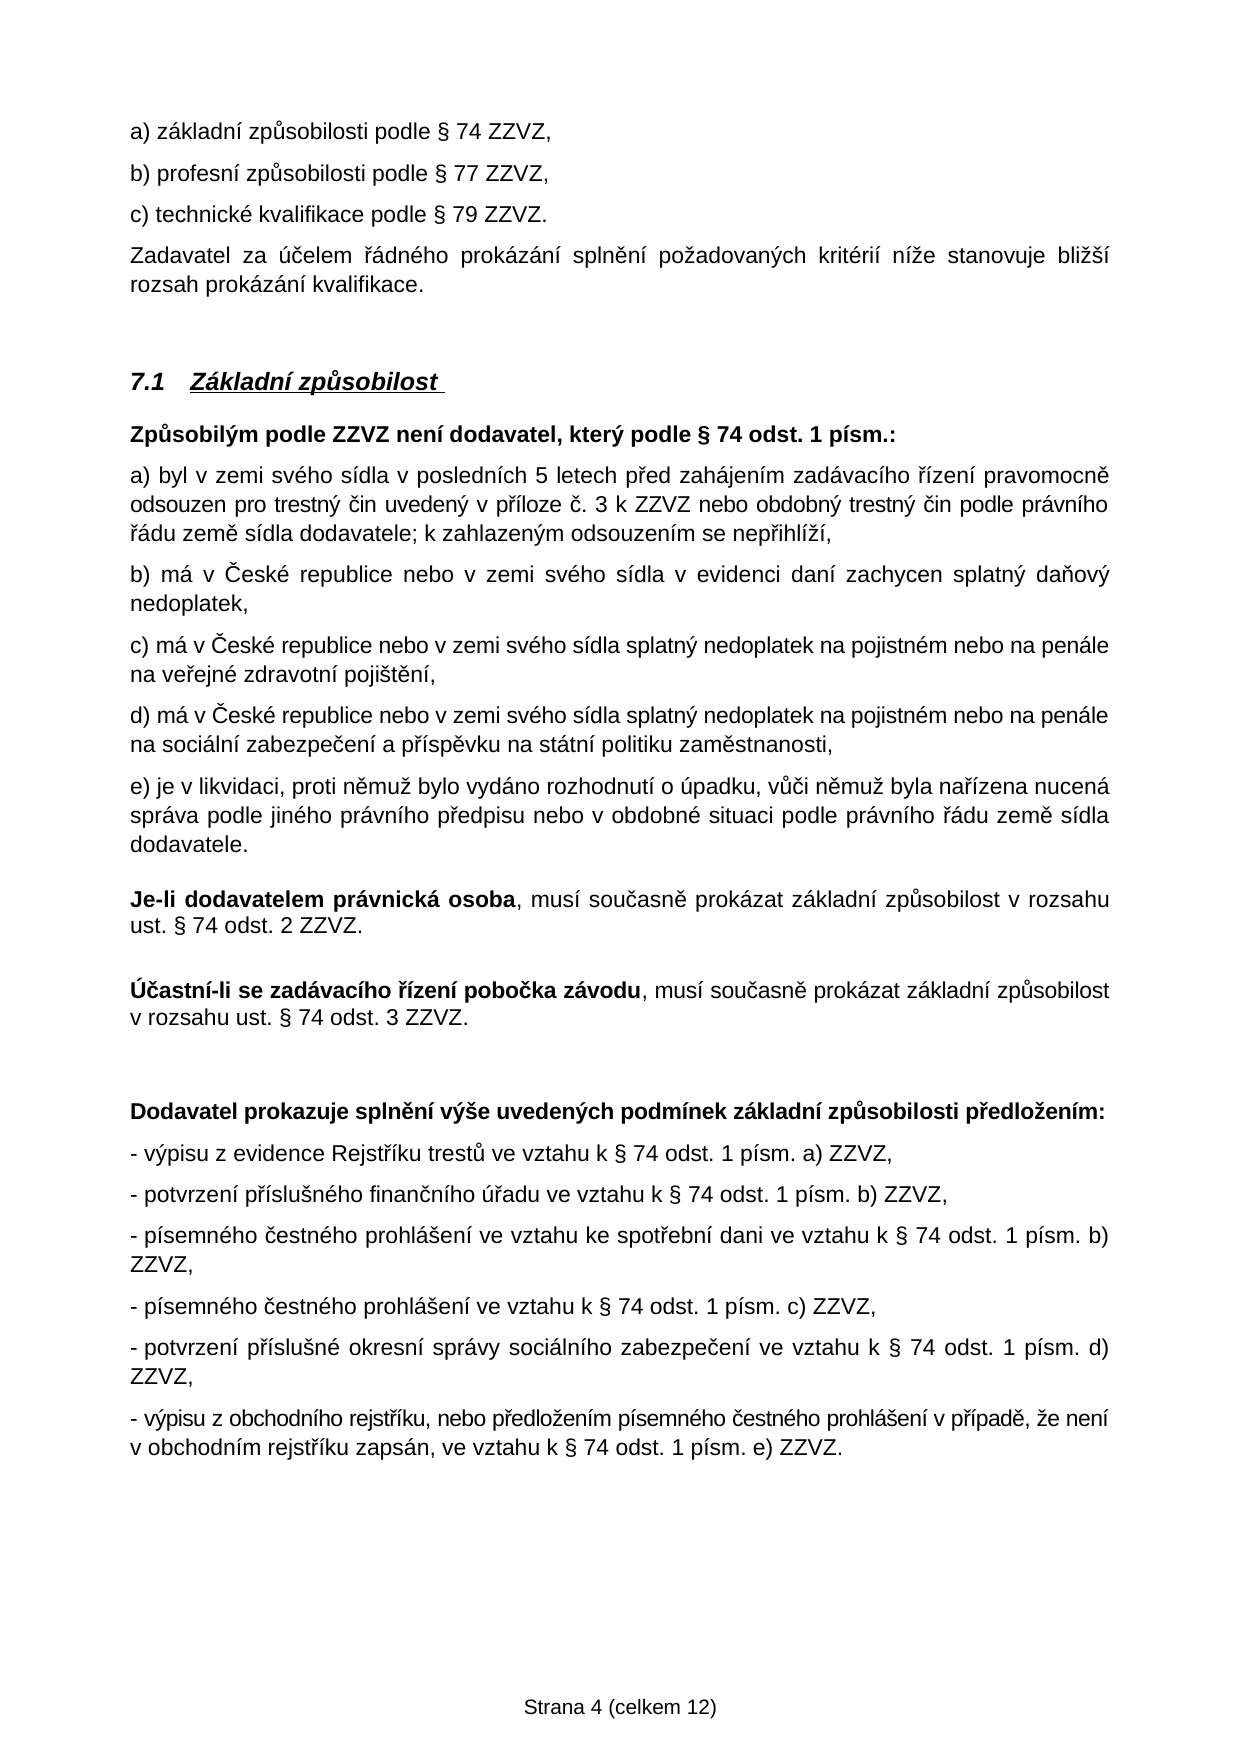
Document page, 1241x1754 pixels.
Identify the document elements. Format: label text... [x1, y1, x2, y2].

text - výpisu z evidence Rejstříku trestů ve vztahu k § 74 odst. 1 písm. a) ZZVZ, [130, 1139, 1110, 1166]
text b) profesní způsobilosti podle § 77 ZZVZ, [130, 159, 1110, 186]
text - výpisu z obchodního rejstříku, nebo předložením písemného čestného prohlášení v případě, že není v obchodním rejstříku zapsán, ve vztahu k § 74 odst. 1 písm. e) ZZVZ. [130, 1405, 1110, 1460]
text Způsobilým podle ZZVZ není dodavatel, který podle § 74 odst. 1 písm.: [130, 421, 1110, 447]
text c) má v České republice nebo v zemi svého sídla splatný nedoplatek na pojistném nebo na penále na veřejné zdravotní pojištění, [130, 632, 1110, 687]
text Zadavatel za účelem řádného prokázání splnění požadovaných kritérií níže stanovuje bližší rozsah prokázání kvalifikace. [130, 242, 1110, 298]
text - potvrzení příslušného finančního úřadu ve vztahu k § 74 odst. 1 písm. b) ZZVZ, [130, 1181, 1110, 1207]
text Je-li dodavatelem právnická osoba, musí současně prokázat základní způsobilost v rozsahu ust. § 74 odst. 2 ZZVZ. [130, 886, 1110, 939]
text Účastní-li se zadávacího řízení pobočka závodu, musí současně prokázat základní způsobilost v rozsahu ust. § 74 odst. 3 ZZVZ. [130, 977, 1110, 1030]
text - písemného čestného prohlášení ve vztahu k § 74 odst. 1 písm. c) ZZVZ, [130, 1293, 1110, 1319]
text - písemného čestného prohlášení ve vztahu ke spotřební dani ve vztahu k § 74 odst. 1 písm. b) ZZVZ, [130, 1222, 1110, 1278]
subtitle Základní způsobilost [130, 367, 1110, 396]
text b) má v České republice nebo v zemi svého sídla v evidenci daní zachycen splatný daňový nedoplatek, [130, 561, 1110, 617]
text e) je v likvidaci, proti němuž bylo vydáno rozhodnutí o úpadku, vůči němuž byla nařízena nucená správa podle jiného právního předpisu nebo v obdobné situaci podle právního řádu země sídla dodavatele. [130, 773, 1110, 857]
text - potvrzení příslušné okresní správy sociálního zabezpečení ve vztahu k § 74 odst. 1 písm. d) ZZVZ, [130, 1334, 1110, 1389]
text d) má v České republice nebo v zemi svého sídla splatný nedoplatek na pojistném nebo na penále na sociální zabezpečení a příspěvku na státní politiku zaměstnanosti, [130, 702, 1110, 758]
text c) technické kvalifikace podle § 79 ZZVZ. [130, 201, 1110, 227]
text a) byl v zemi svého sídla v posledních 5 letech před zahájením zadávacího řízení pravomocně odsouzen pro trestný čin uvedený v příloze č. 3 k ZZVZ nebo obdobný trestný čin podle právního řádu země sídla dodavatele; k zahlazeným odsouzením se nepřihlíží, [130, 462, 1110, 546]
text a) základní způsobilosti podle § 74 ZZVZ, [130, 118, 1110, 144]
text Dodavatel prokazuje splnění výše uvedených podmínek základní způsobilosti předložením: [130, 1098, 1110, 1124]
